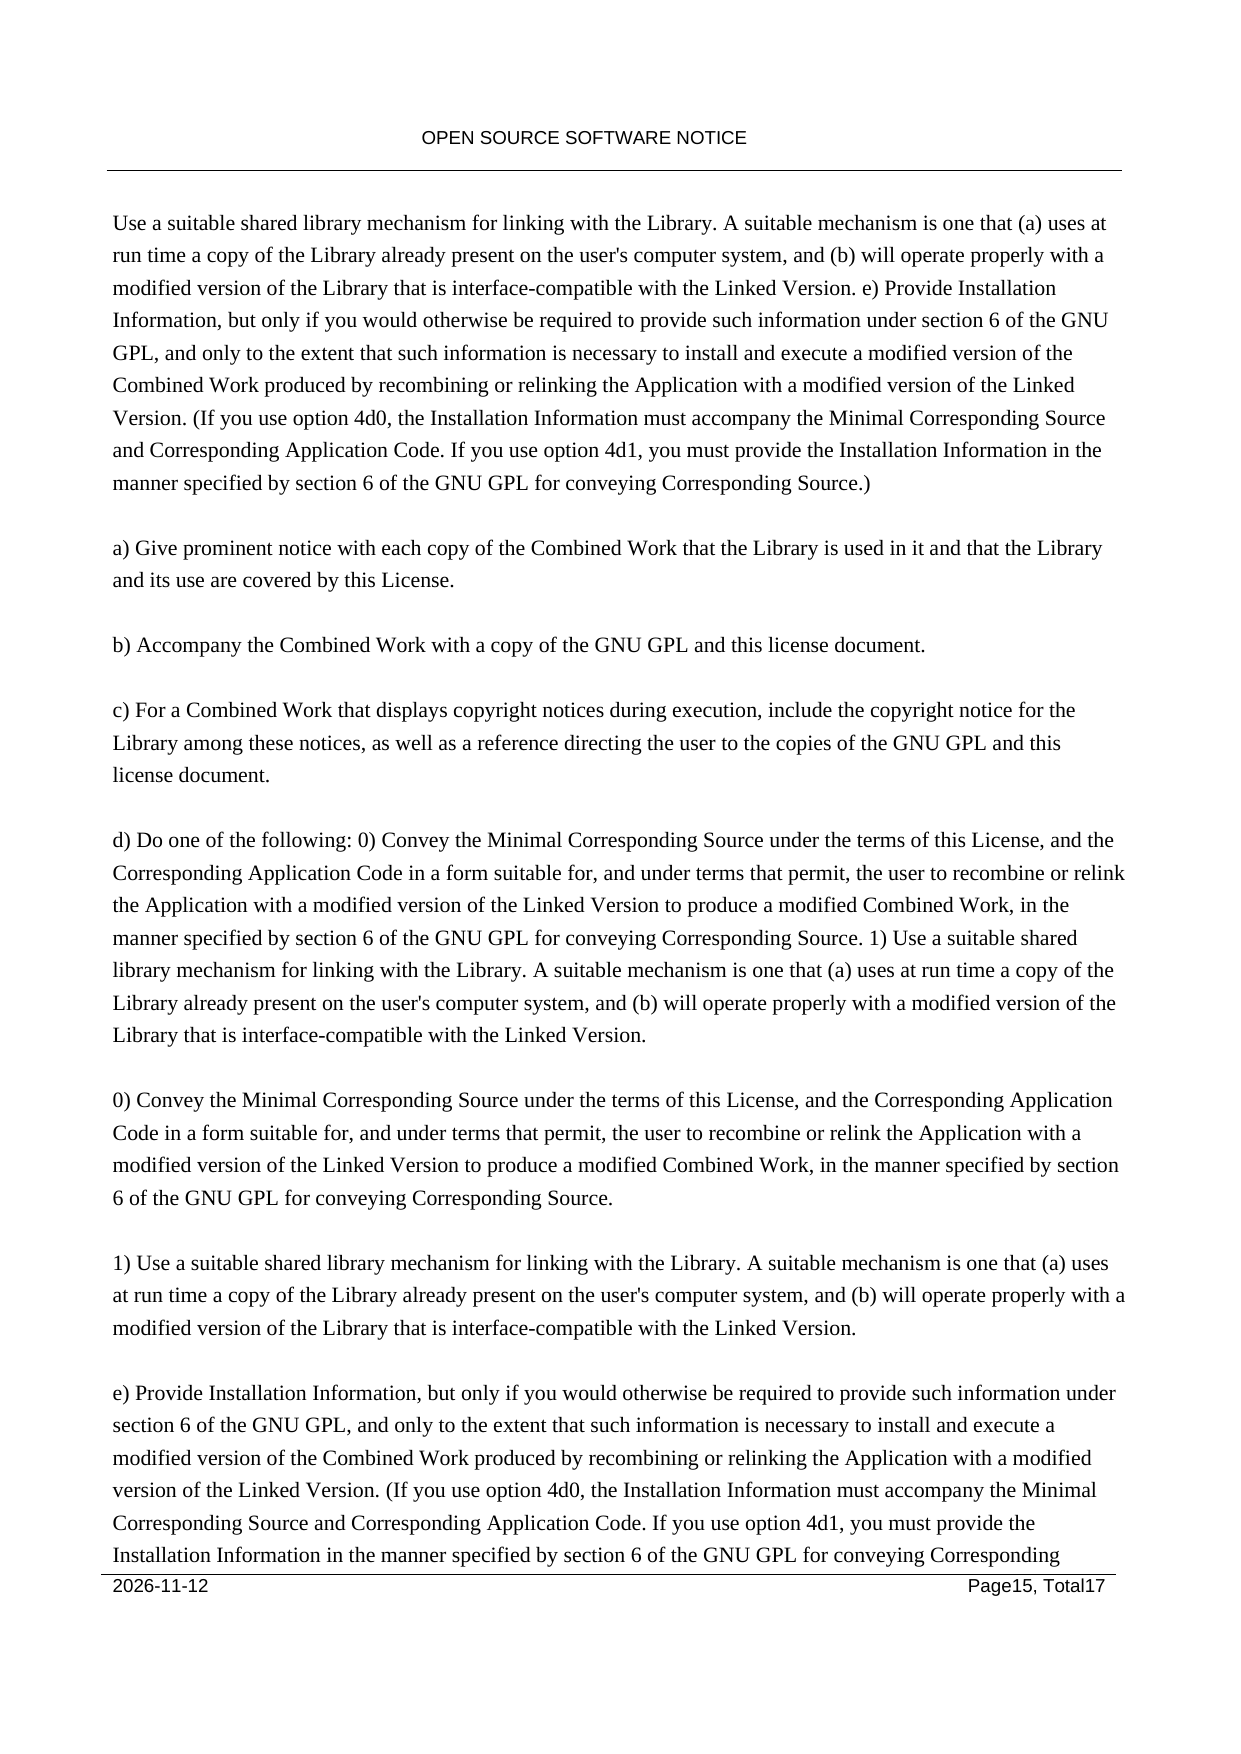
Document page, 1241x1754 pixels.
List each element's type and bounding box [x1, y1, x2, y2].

text [112, 206, 1128, 1571]
